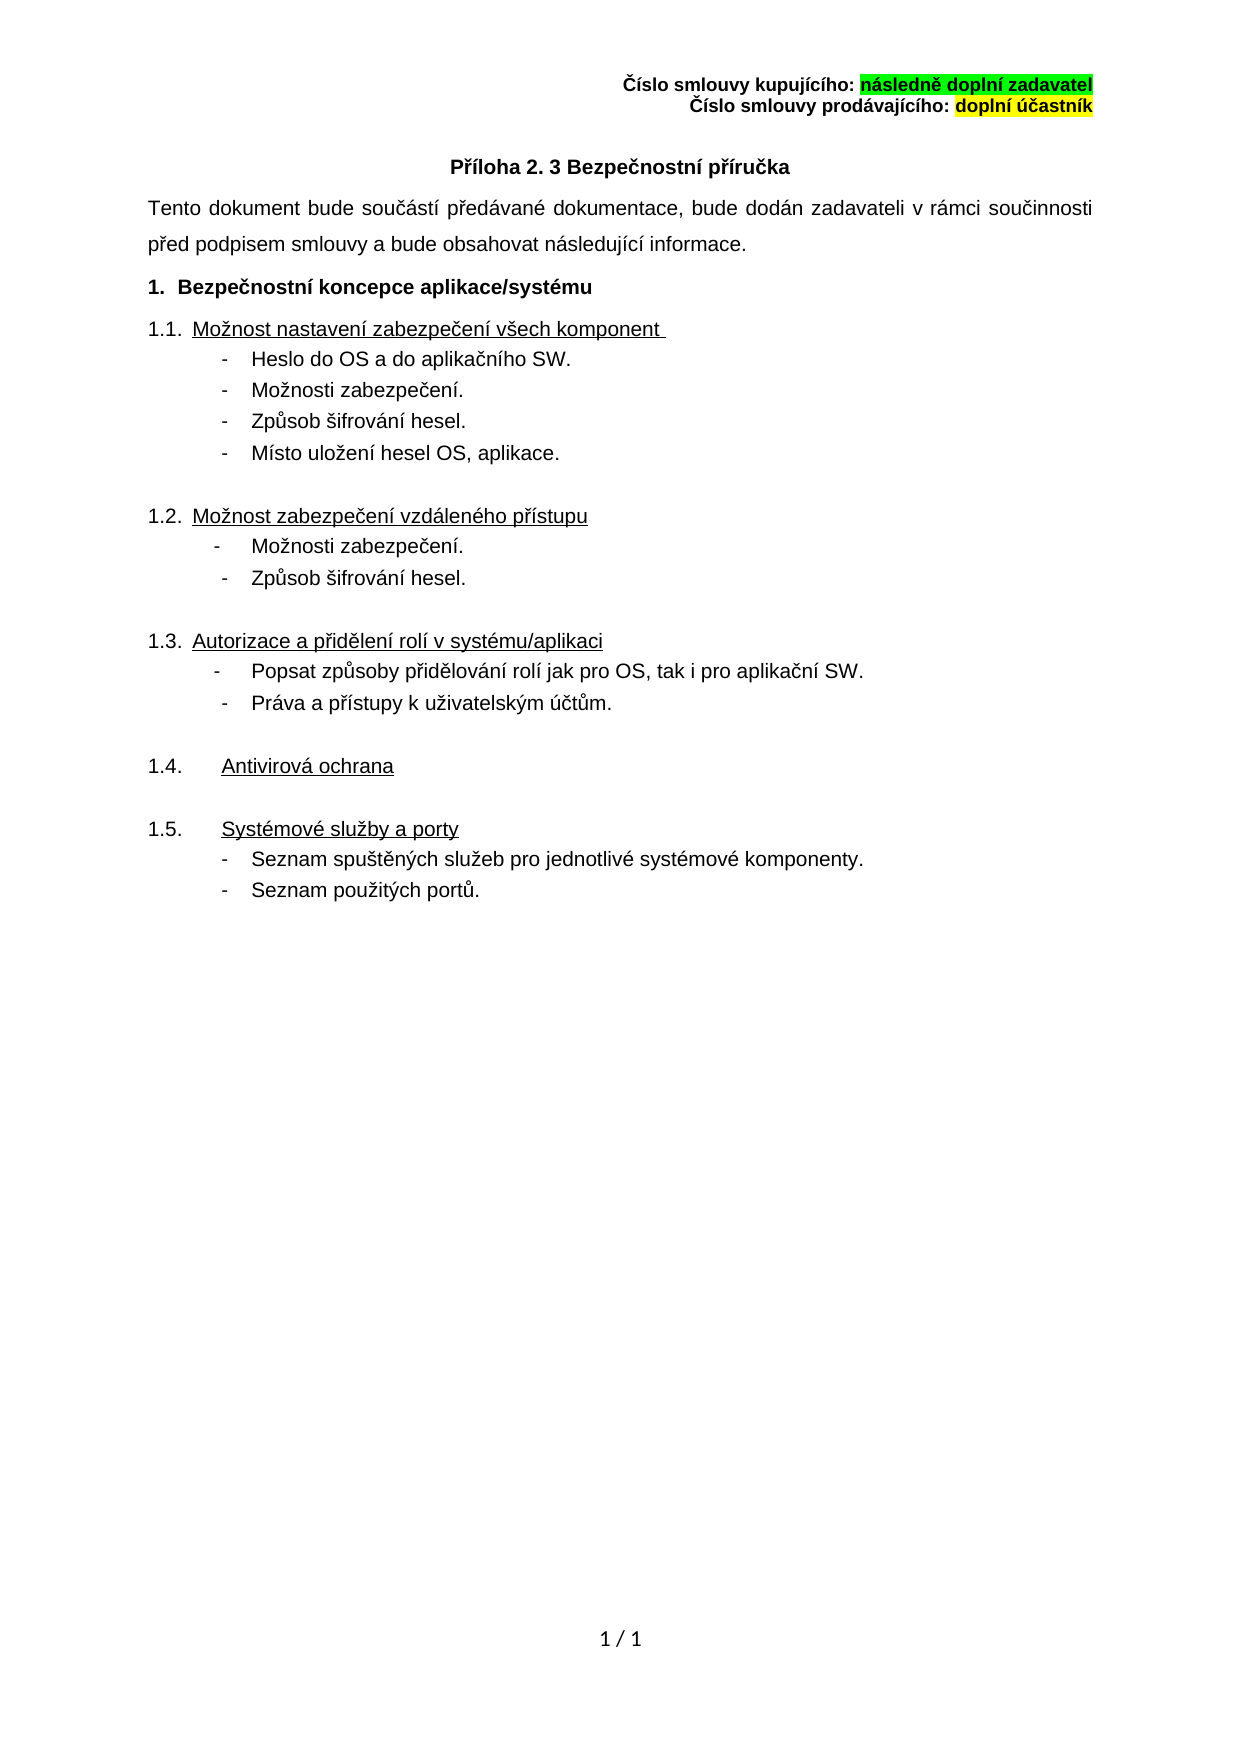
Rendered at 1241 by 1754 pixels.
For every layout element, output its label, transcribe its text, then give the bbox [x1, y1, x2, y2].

list Seznam použitých portů. [221, 874, 1093, 903]
list Tento dokument bude součástí předávané dokumentace, bude dodán zadavateli v rámci součinnosti před podpisem smlouvy a bude obsahovat následující informace. [148, 196, 1093, 255]
list Seznam spuštěných služeb pro jednotlivé systémové komponenty. [221, 842, 1093, 872]
list Možnosti zabezpečení. [213, 530, 1093, 559]
list Možnosti zabezpečení. [221, 374, 1093, 403]
list Heslo do OS a do aplikačního SW. [221, 342, 1093, 372]
list Popsat způsoby přidělování rolí jak pro OS, tak i pro aplikační SW. [213, 655, 1093, 684]
list Příloha 2. 3 Bezpečnostní příručka [148, 150, 1093, 179]
list Místo uložení hesel OS, aplikace. [221, 436, 1093, 465]
list Možnost nastavení zabezpečení všech komponent [148, 311, 1093, 340]
list Možnost zabezpečení vzdáleného přístupu [148, 499, 1093, 528]
list Systémové služby a porty [148, 811, 1093, 840]
list Způsob šifrování hesel. [221, 405, 1093, 434]
list Způsob šifrování hesel. [221, 561, 1093, 590]
list Antivirová ochrana [148, 749, 1093, 778]
list Bezpečnostní koncepce aplikace/systému [148, 269, 1093, 299]
list Práva a přístupy k uživatelským účtům. [221, 686, 1093, 715]
list Autorizace a přidělení rolí v systému/aplikaci [148, 624, 1093, 653]
